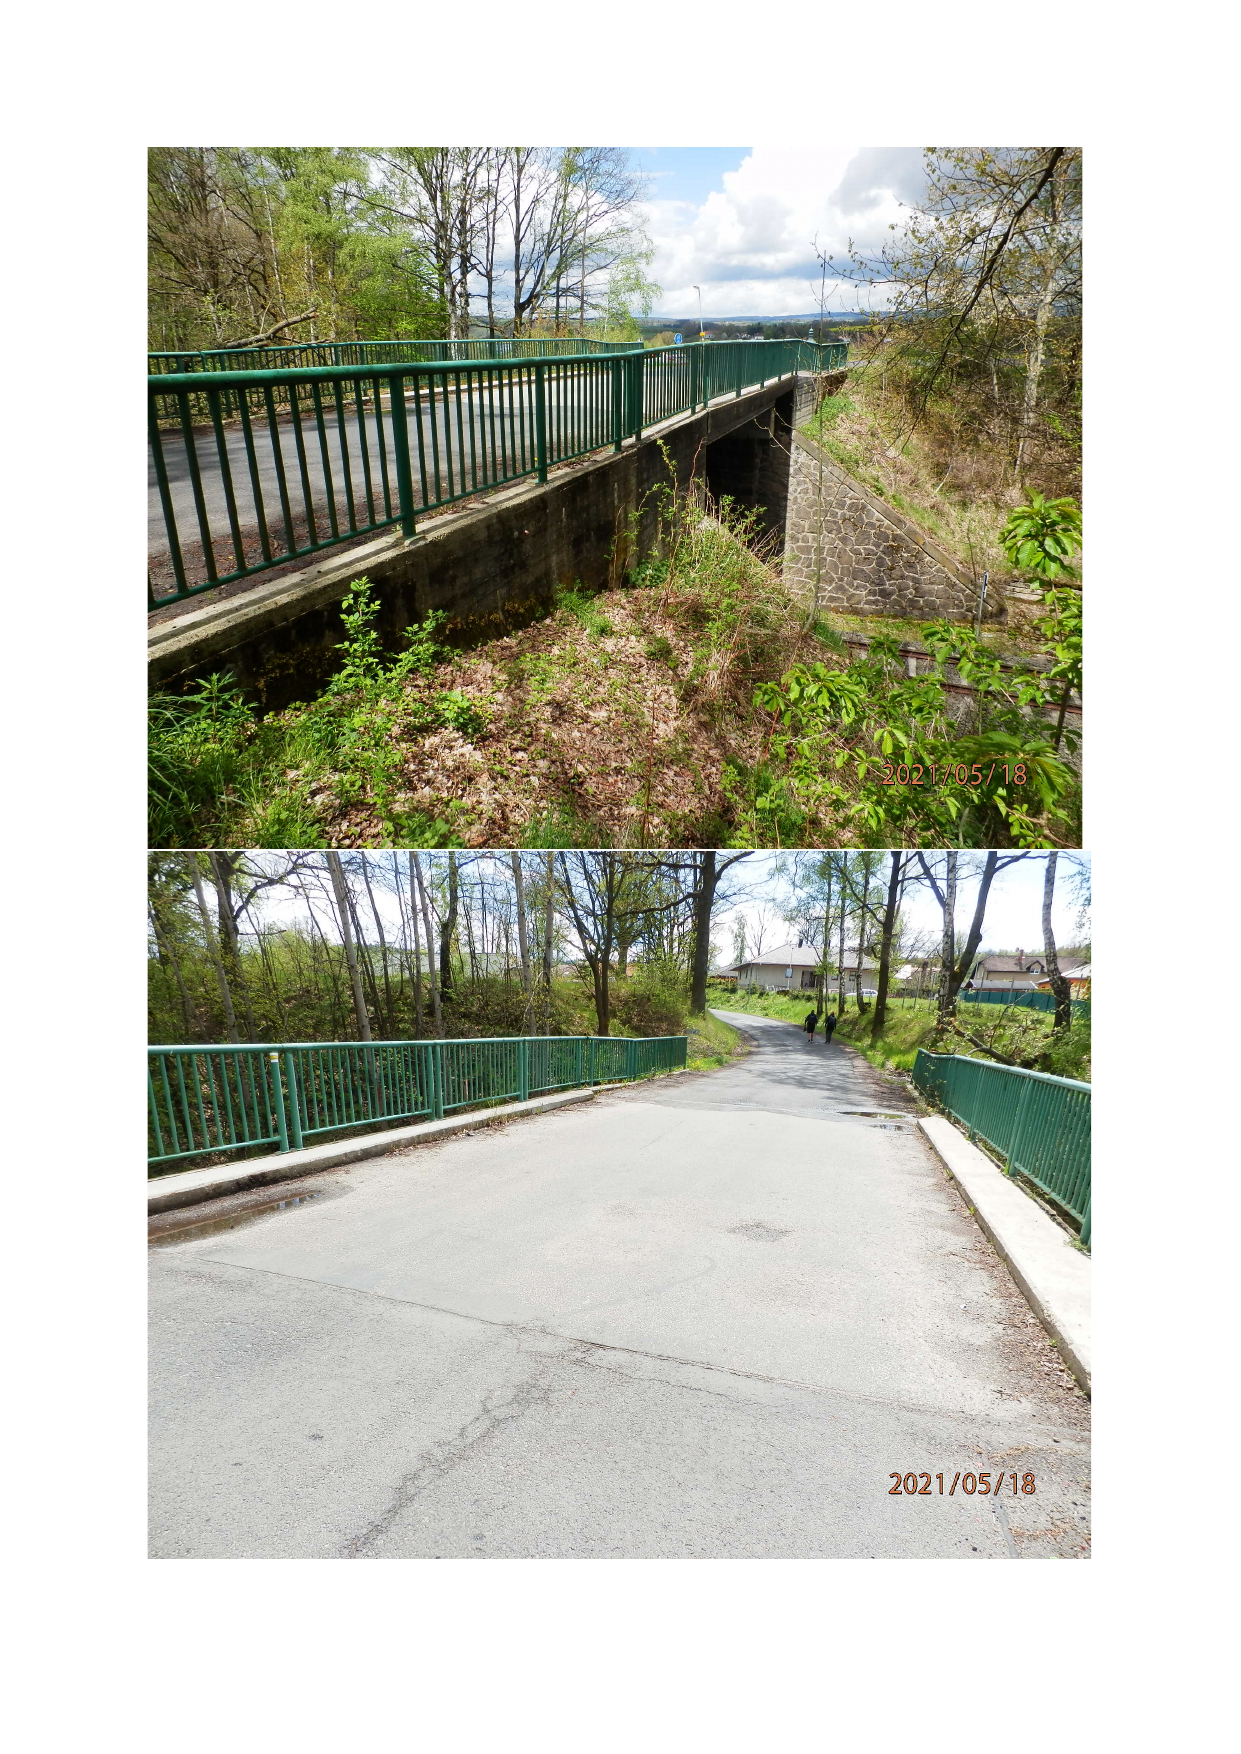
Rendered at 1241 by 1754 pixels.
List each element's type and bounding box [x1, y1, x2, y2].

picture [147, 147, 1083, 849]
picture [147, 851, 1092, 1559]
